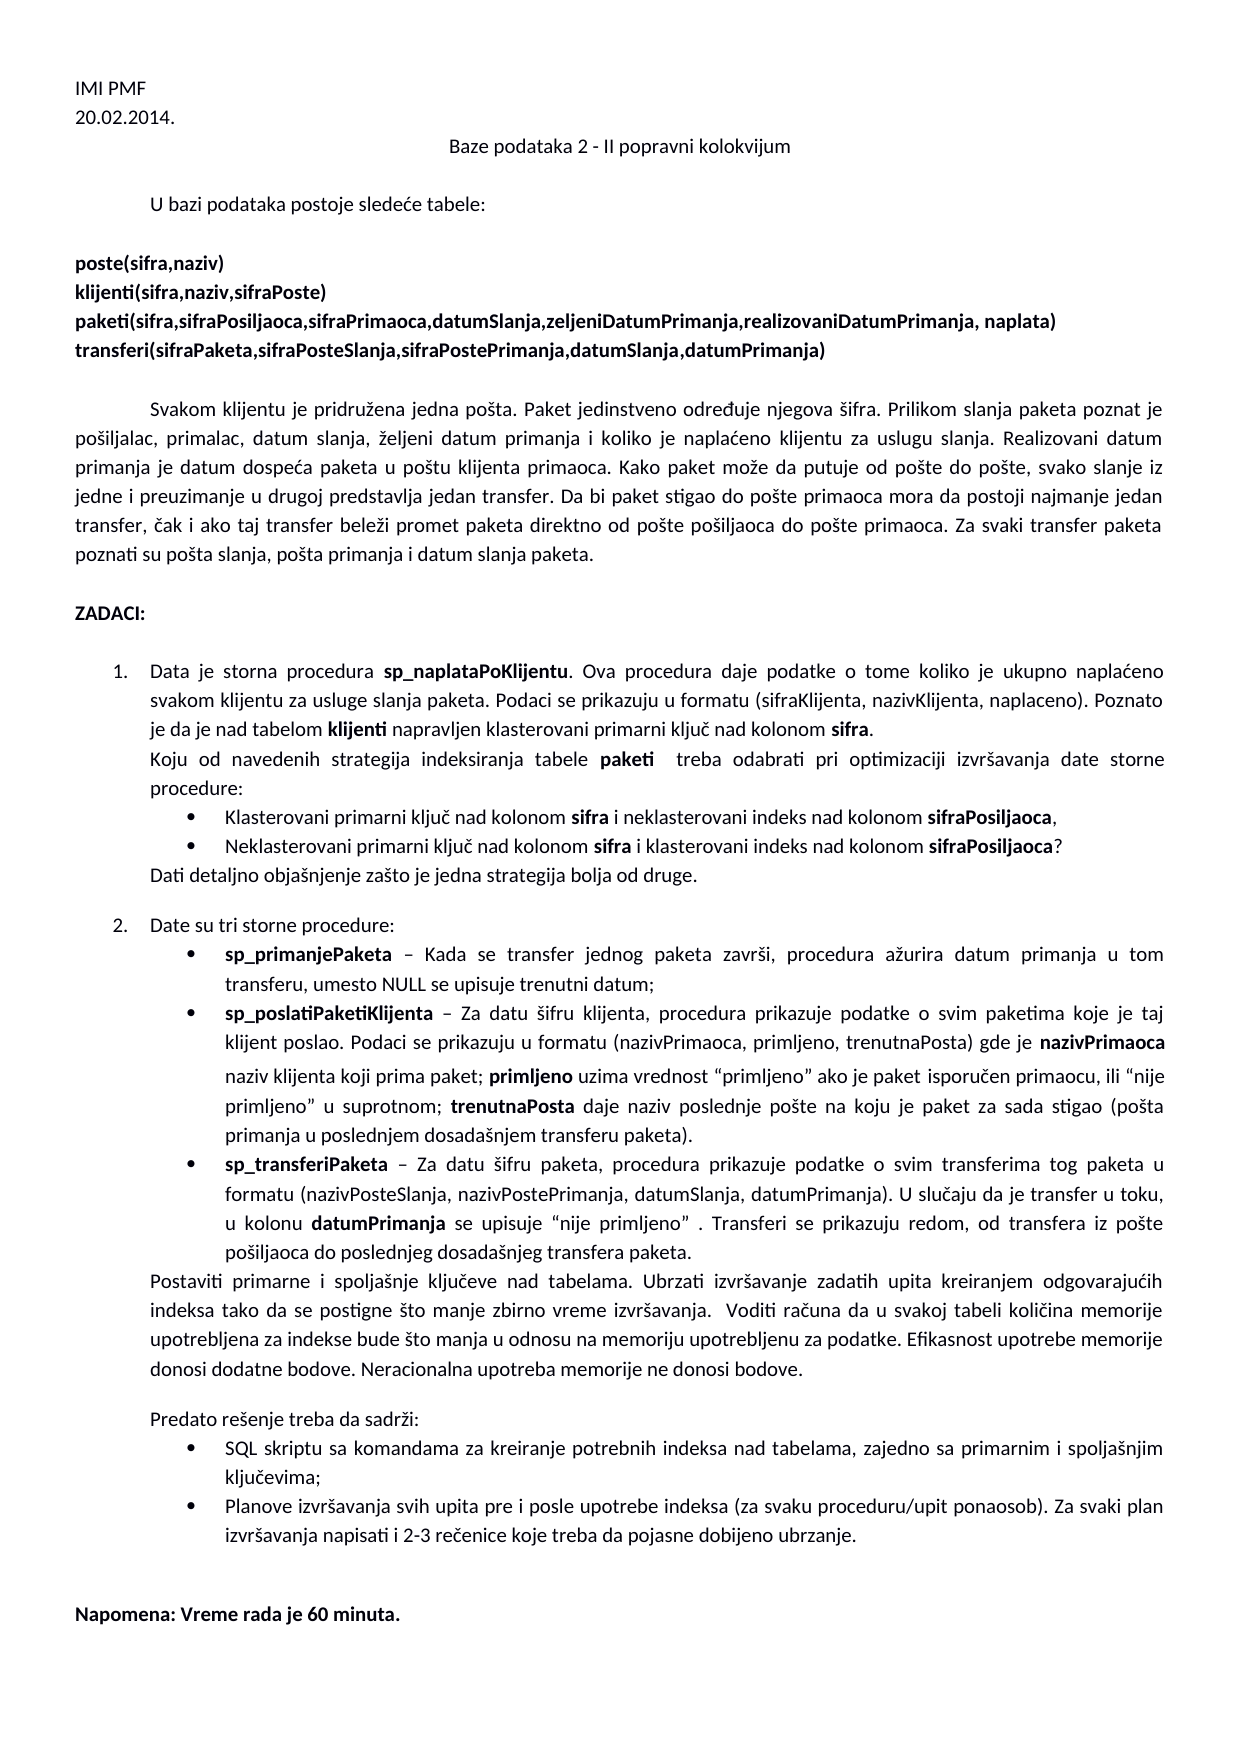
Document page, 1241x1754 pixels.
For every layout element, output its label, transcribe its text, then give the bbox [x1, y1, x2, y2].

text Svakom klijentu je pridružena jedna pošta. Paket jedinstveno određuje njegova šifra. Prilikom slanja paketa poznat je pošiljalac, primalac, datum slanja, željeni datum primanja i koliko je naplaćeno klijentu za uslugu slanja. Realizovani datum primanja je datum dospeća paketa u poštu klijenta primaoca. Kako paket može da putuje od pošte do pošte, svako slanje iz jedne i preuzimanje u drugoj predstavlja jedan transfer. Da bi paket stigao do pošte primaoca mora da postoji najmanje jedan transfer, čak i ako taj transfer beleži promet paketa direktno od pošte pošiljaoca do pošte primaoca. Za svaki transfer paketa poznati su pošta slanja, pošta primanja i datum slanja paketa. [75, 396, 1165, 567]
list Neklasterovani primarni ključ nad kolonom sifra i klasterovani indeks nad kolonom sifraPosiljaoca? [187, 833, 1165, 859]
list Klasterovani primarni ključ nad kolonom sifra i neklasterovani indeks nad kolonom sifraPosiljaoca, [187, 804, 1165, 829]
list sp_primanjePaketa – Kada se transfer jednog paketa završi, procedura ažurira datum primanja u tom transferu, umesto NULL se upisuje trenutni datum; [187, 942, 1165, 996]
text Napomena: Vreme rada je 60 minuta. [75, 1602, 1165, 1627]
text paketi(sifra,sifraPosiljaoca,sifraPrimaoca,datumSlanja,zeljeniDatumPrimanja,realizovaniDatumPrimanja, naplata) [75, 308, 1165, 334]
list sp_transferiPaketa – Za datu šifru paketa, procedura prikazuje podatke o svim transferima tog paketa u formatu (nazivPosteSlanja, nazivPostePrimanja, datumSlanja, datumPrimanja). U slučaju da je transfer u toku, u kolonu datumPrimanja se upisuje “nije primljeno” . Transferi se prikazuju redom, od transfera iz pošte pošiljaoca do poslednjeg dosadašnjeg transfera paketa. [187, 1152, 1165, 1264]
list SQL skriptu sa komandama za kreiranje potrebnih indeksa nad tabelama, zajedno sa primarnim i spoljašnjim ključevima; [187, 1435, 1165, 1489]
text 20.02.2014. [75, 104, 1165, 129]
list Data je storna procedura sp_naplataPoKlijentu. Ova procedura daje podatke o tome koliko je ukupno naplaćeno svakom klijentu za usluge slanja paketa. Podaci se prikazuju u formatu (sifraKlijenta, nazivKlijenta, naplaceno). Poznato je da je nad tabelom klijenti napravljen klasterovani primarni ključ nad kolonom sifra. [112, 658, 1165, 742]
text ZADACI: [75, 600, 1165, 625]
text klijenti(sifra,naziv,sifraPoste) [75, 279, 1165, 304]
list Planove izvršavanja svih upita pre i posle upotrebe indeksa (za svaku proceduru/upit ponaosob). Za svaki plan izvršavanja napisati i 2-3 rečenice koje treba da pojasne dobijeno ubrzanje. [187, 1493, 1165, 1548]
list sp_poslatiPaketiKlijenta – Za datu šifru klijenta, procedura prikazuje podatke o svim paketima koje je taj klijent poslao. Podaci se prikazuju u formatu (nazivPrimaoca, primljeno, trenutnaPosta) gde je nazivPrimaoca naziv klijenta koji prima paket; primljeno uzima vrednost “primljeno” ako je paket isporučen primaocu, ili “nije primljeno” u suprotnom; trenutnaPosta daje naziv poslednje pošte na koju je paket za sada stigao (pošta primanja u poslednjem dosadašnjem transferu paketa). [187, 1000, 1165, 1148]
text poste(sifra,naziv) [75, 250, 1165, 275]
text U bazi podataka postoje sledeće tabele: [75, 192, 1165, 217]
text Baze podataka 2 - II popravni kolokvijum [75, 133, 1165, 159]
text IMI PMF [75, 75, 1165, 100]
text Postaviti primarne i spoljašnje ključeve nad tabelama. Ubrzati izvršavanje zadatih upita kreiranjem odgovarajućih indeksa tako da se postigne što manje zbirno vreme izvršavanja. Voditi računa da u svakoj tabeli količina memorije upotrebljena za indekse bude što manja u odnosu na memoriju upotrebljenu za podatke. Efikasnost upotrebe memorije donosi dodatne bodove. Neracionalna upotreba memorije ne donosi bodove. [112, 1268, 1165, 1381]
text Dati detaljno objašnjenje zašto je jedna strategija bolja od druge. [75, 862, 1165, 888]
text transferi(sifraPaketa,sifraPosteSlanja,sifraPostePrimanja,datumSlanja,datumPrimanja) [75, 337, 1165, 363]
list Koju od navedenih strategija indeksiranja tabele paketi treba odabrati pri optimizaciji izvršavanja date storne procedure: [150, 746, 1165, 800]
list Predato rešenje treba da sadrži: [150, 1406, 1165, 1431]
list Date su tri storne procedure: [112, 912, 1165, 938]
